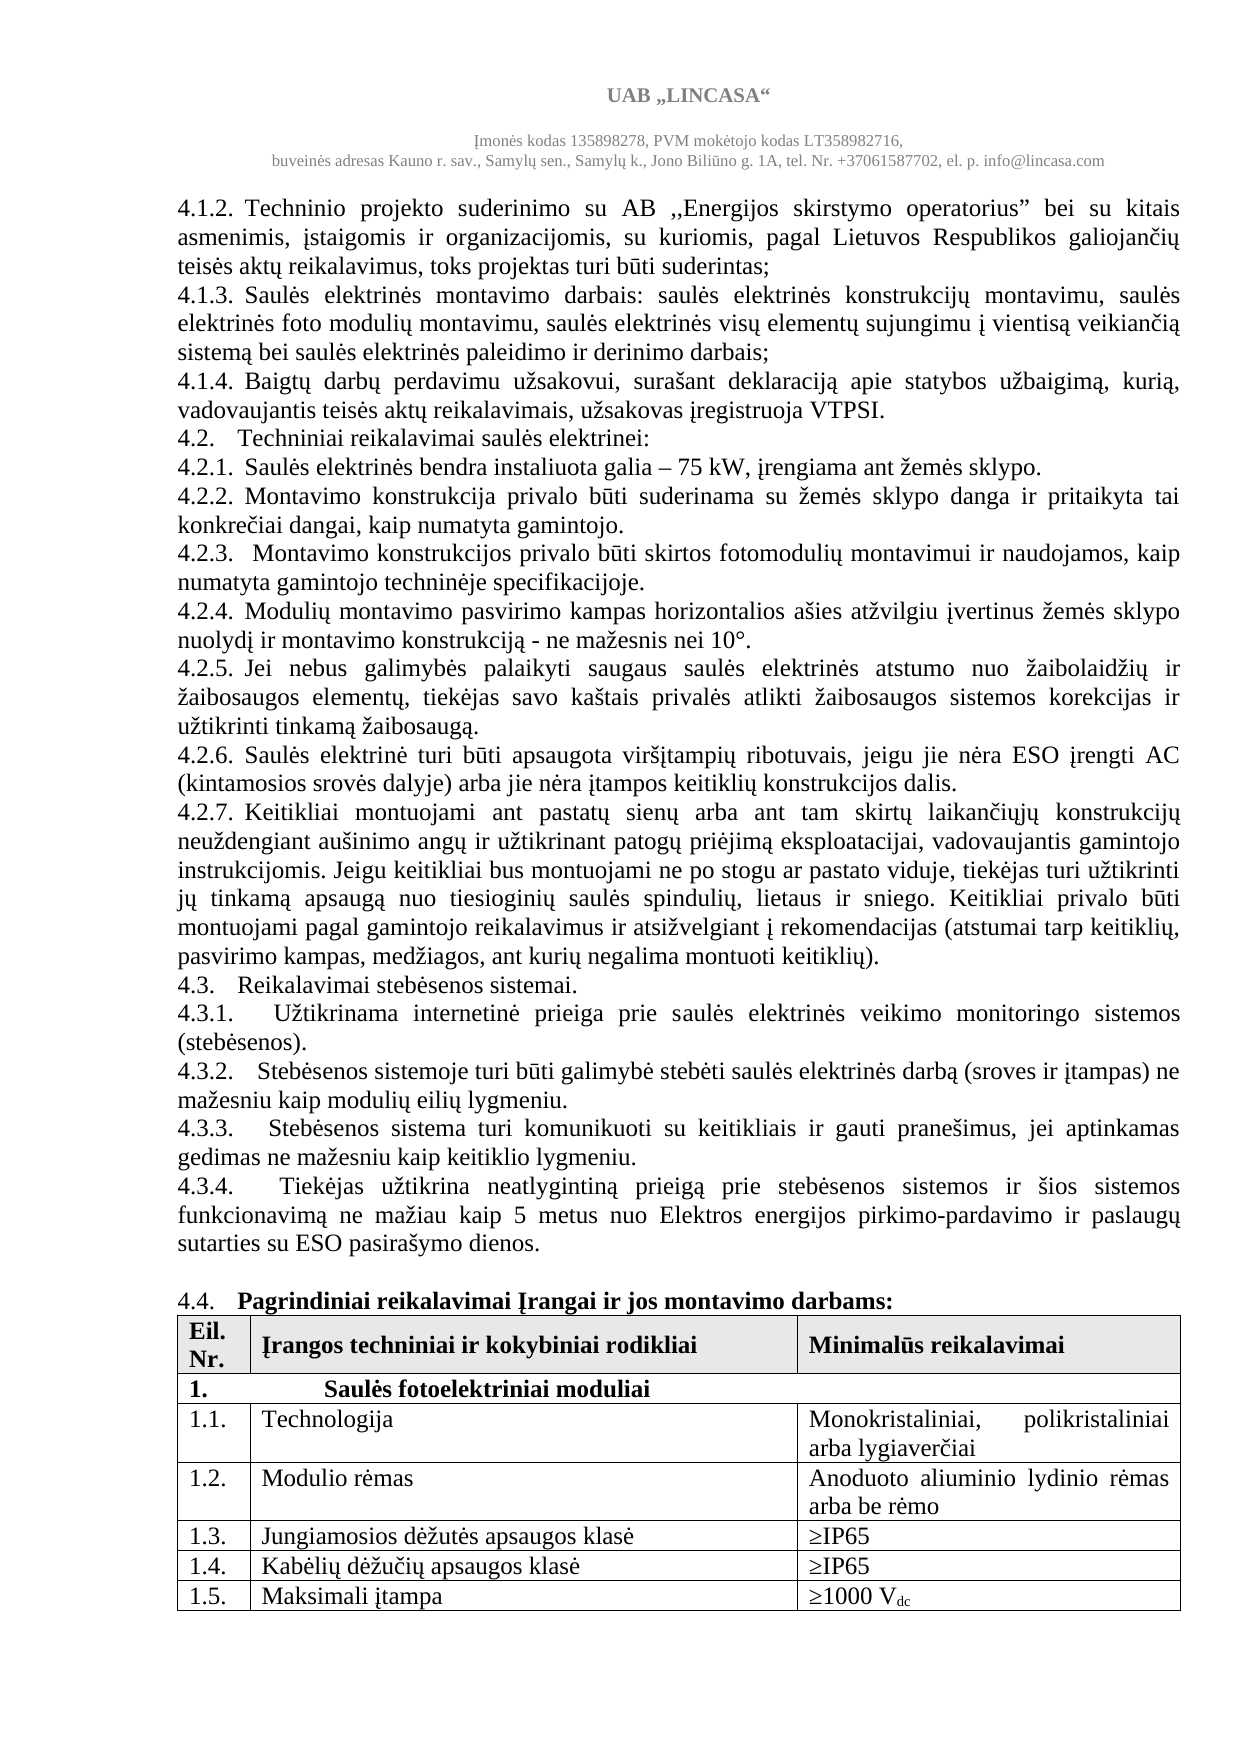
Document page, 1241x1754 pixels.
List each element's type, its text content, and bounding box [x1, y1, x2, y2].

list Saulės elektrinės bendra instaliuota galia – 75 kW, įrengiama ant žemės sklypo. [177, 452, 1181, 481]
list Techniniai reikalavimai saulės elektrinei: [177, 423, 1181, 452]
table_cell 1.5. [178, 1581, 250, 1609]
table_cell Anoduoto aliuminio lydinio rėmas arba be rėmo [798, 1463, 1180, 1520]
list Reikalavimai stebėsenos sistemai. [177, 970, 1181, 998]
table_cell Saulės fotoelektriniai moduliai [178, 1374, 1180, 1403]
table_cell ≥1000 Vdc [798, 1581, 1180, 1609]
list Stebėsenos sistemoje turi būti galimybė stebėti saulės elektrinės darbą (sroves ir įtampas) ne mažesniu kaip modulių eilių lygmeniu. [177, 1056, 1181, 1113]
list Techninio projekto suderinimo su AB ,,Energijos skirstymo operatorius” bei su kitais asmenimis, įstaigomis ir organizacijomis, su kuriomis, pagal Lietuvos Respublikos galiojančių teisės aktų reikalavimus, toks projektas turi būti suderintas; [177, 193, 1181, 280]
list Modulių montavimo pasvirimo kampas horizontalios ašies atžvilgiu įvertinus žemės sklypo nuolydį ir montavimo konstrukciją - ne mažesnis nei 10°. [177, 596, 1181, 653]
list Saulės elektrinė turi būti apsaugota viršįtampių ribotuvais, jeigu jie nėra ESO įrengti AC (kintamosios srovės dalyje) arba jie nėra įtampos keitiklių konstrukcijos dalis. [177, 740, 1181, 797]
list Tiekėjas užtikrina neatlygintiną prieigą prie stebėsenos sistemos ir šios sistemos funkcionavimą ne mažiau kaip 5 metus nuo Elektros energijos pirkimo-pardavimo ir paslaugų sutarties su ESO pasirašymo dienos. [177, 1171, 1181, 1257]
table_cell 1.2. [178, 1463, 250, 1520]
table_cell Kabėlių dėžučių apsaugos klasė [251, 1551, 797, 1580]
table_cell ≥IP65 [798, 1551, 1180, 1580]
table_header Eil. Nr. [178, 1316, 250, 1373]
table_cell 1.1. [178, 1404, 250, 1462]
list Užtikrinama internetinė prieiga prie saulės elektrinės veikimo monitoringo sistemos (stebėsenos). [177, 998, 1181, 1056]
table_header Įrangos techniniai ir kokybiniai rodikliai [251, 1316, 797, 1373]
table_cell 1.4. [178, 1551, 250, 1580]
list Montavimo konstrukcija privalo būti suderinama su žemės sklypo danga ir pritaikyta tai konkrečiai dangai, kaip numatyta gamintojo. [177, 481, 1181, 538]
list Montavimo konstrukcijos privalo būti skirtos fotomodulių montavimui ir naudojamos, kaip numatyta gamintojo techninėje specifikacijoje. [177, 538, 1181, 596]
table_cell Technologija [251, 1404, 797, 1462]
table_header Minimalūs reikalavimai [798, 1316, 1180, 1373]
list Saulės elektrinės montavimo darbais: saulės elektrinės konstrukcijų montavimu, saulės elektrinės foto modulių montavimu, saulės elektrinės visų elementų sujungimu į vientisą veikiančią sistemą bei saulės elektrinės paleidimo ir derinimo darbais; [177, 280, 1181, 366]
table_cell Jungiamosios dėžutės apsaugos klasė [251, 1521, 797, 1550]
list Stebėsenos sistema turi komunikuoti su keitikliais ir gauti pranešimus, jei aptinkamas gedimas ne mažesniu kaip keitiklio lygmeniu. [177, 1113, 1181, 1171]
table_cell Monokristaliniai, polikristaliniai arba lygiaverčiai [798, 1404, 1180, 1462]
table_cell Maksimali įtampa [251, 1581, 797, 1609]
table_cell ≥IP65 [798, 1521, 1180, 1550]
table_cell 1.3. [178, 1521, 250, 1550]
list Jei nebus galimybės palaikyti saugaus saulės elektrinės atstumo nuo žaibolaidžių ir žaibosaugos elementų, tiekėjas savo kaštais privalės atlikti žaibosaugos sistemos korekcijas ir užtikrinti tinkamą žaibosaugą. [177, 653, 1181, 740]
list Pagrindiniai reikalavimai Įrangai ir jos montavimo darbams: [177, 1286, 1181, 1315]
list Keitikliai montuojami ant pastatų sienų arba ant tam skirtų laikančiųjų konstrukcijų neuždengiant aušinimo angų ir užtikrinant patogų priėjimą eksploatacijai, vadovaujantis gamintojo instrukcijomis. Jeigu keitikliai bus montuojami ne po stogu ar pastato viduje, tiekėjas turi užtikrinti jų tinkamą apsaugą nuo tiesioginių saulės spindulių, lietaus ir sniego. Keitikliai privalo būti montuojami pagal gamintojo reikalavimus ir atsižvelgiant į rekomendacijas (atstumai tarp keitiklių, pasvirimo kampas, medžiagos, ant kurių negalima montuoti keitiklių). [177, 797, 1181, 970]
table_cell Modulio rėmas [251, 1463, 797, 1520]
list Baigtų darbų perdavimu užsakovui, surašant deklaraciją apie statybos užbaigimą, kurią, vadovaujantis teisės aktų reikalavimais, užsakovas įregistruoja VTPSI. [177, 366, 1181, 423]
